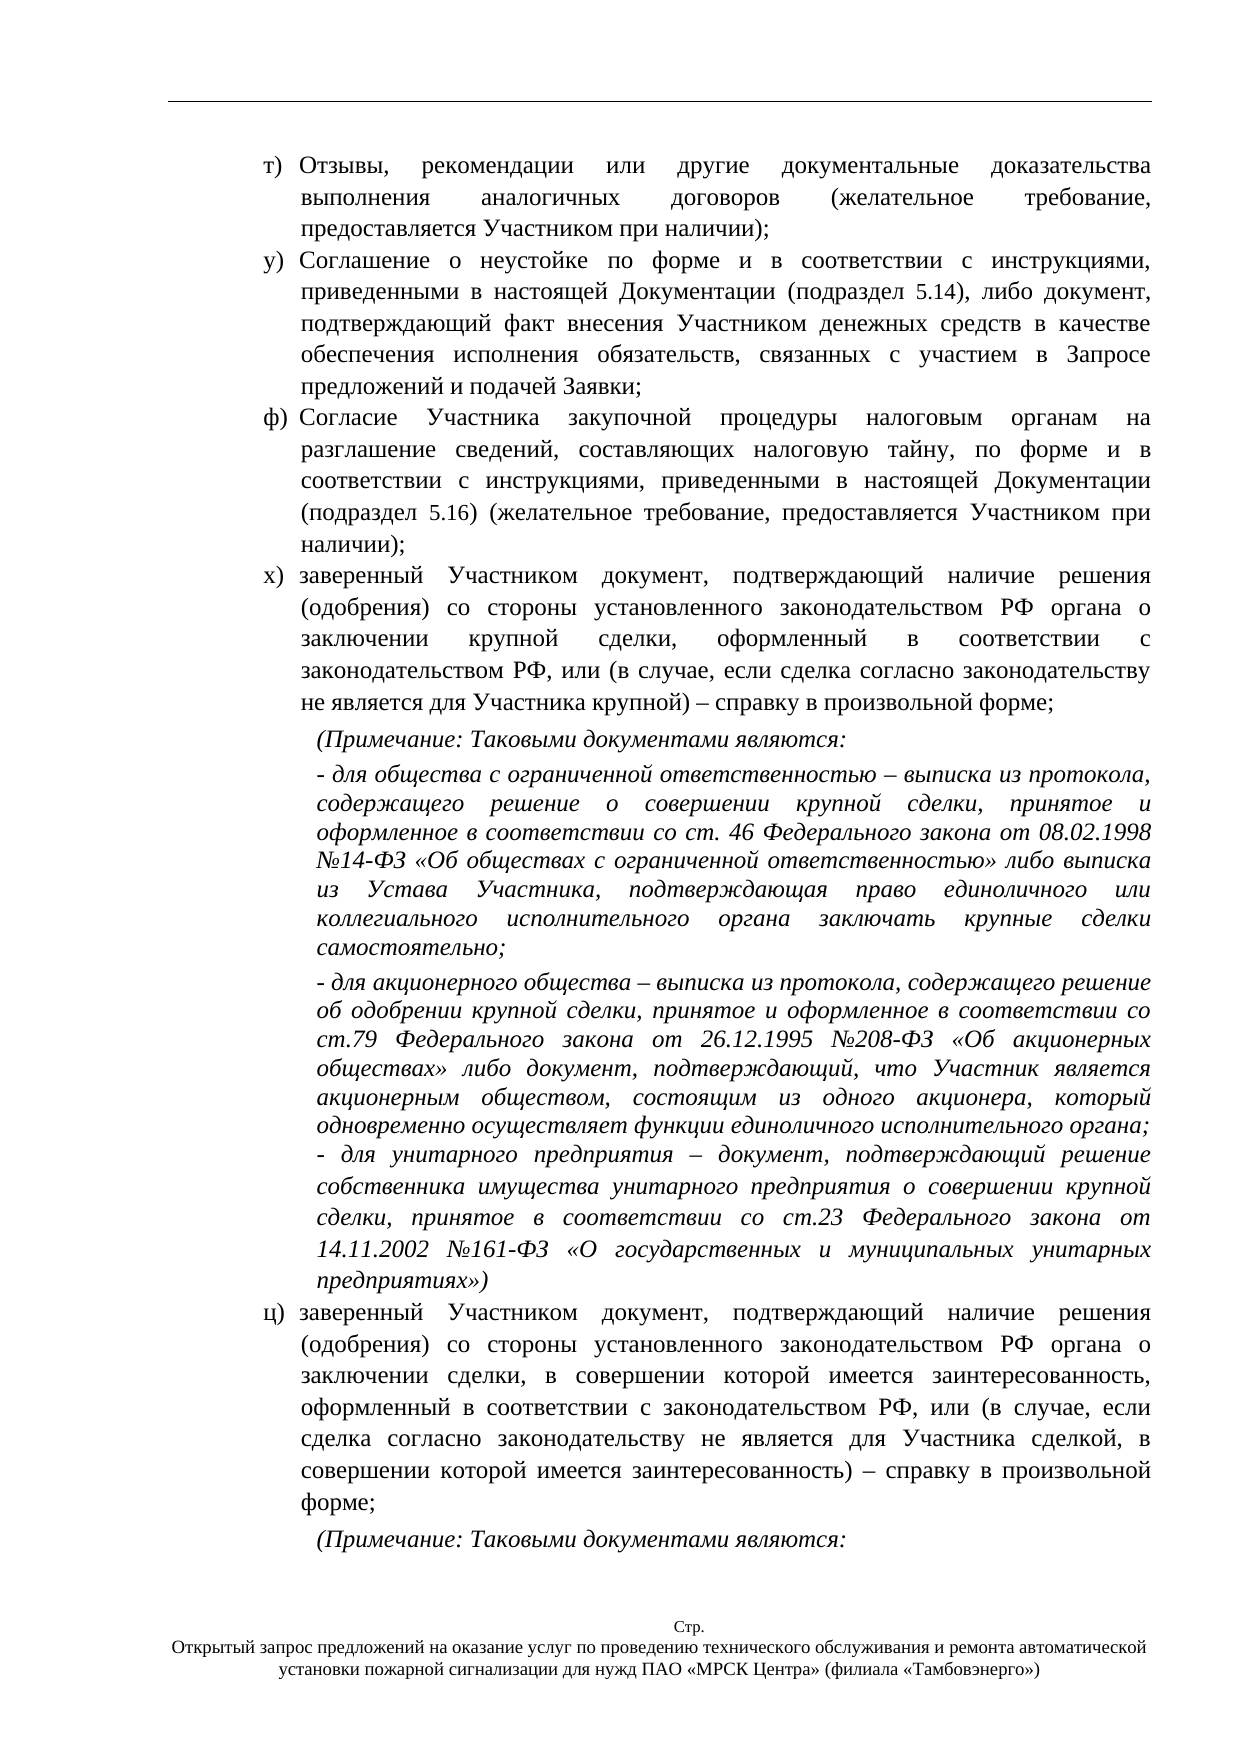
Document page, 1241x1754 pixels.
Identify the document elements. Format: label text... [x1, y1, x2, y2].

list - для общества с ограниченной ответственностью – выписка из протокола, содержащего решение о совершении крупной сделки, принятое и оформленное в соответствии со ст. 46 Федерального закона от 08.02.1998 №14-ФЗ «Об обществах с ограниченной ответственностью» либо выписка из Устава Участника, подтверждающая право единоличного или коллегиального исполнительного органа заключать крупные сделки самостоятельно; [316, 759, 1152, 961]
list - для унитарного предприятия – документ, подтверждающий решение собственника имущества унитарного предприятия о совершении крупной сделки, принятое в соответствии со ст.23 Федерального закона от 14.11.2002 №161-ФЗ «О государственных и муниципальных унитарных предприятиях») [316, 1139, 1152, 1294]
list (Примечание: Таковыми документами являются: [316, 1524, 1152, 1553]
list (Примечание: Таковыми документами являются: [316, 724, 1152, 753]
list заверенный Участником документ, подтверждающий наличие решения (одобрения) со стороны установленного законодательством РФ органа о заключении крупной сделки, оформленный в соответствии с законодательством РФ, или (в случае, если сделка согласно законодательству не является для Участника крупной) – справку в произвольной форме; [263, 560, 1152, 715]
list Соглашение о неустойке по форме и в соответствии с инструкциями, приведенными в настоящей Документации (подраздел 5.14), либо документ, подтверждающий факт внесения Участником денежных средств в качестве обеспечения исполнения обязательств, связанных с участием в Запросе предложений и подачей Заявки; [263, 245, 1152, 400]
list Отзывы, рекомендации или другие документальные доказательства выполнения аналогичных договоров (желательное требование, предоставляется Участником при наличии); [263, 150, 1152, 242]
list Согласие Участника закупочной процедуры налоговым органам на разглашение сведений, составляющих налоговую тайну, по форме и в соответствии с инструкциями, приведенными в настоящей Документации (подраздел 5.16) (желательное требование, предоставляется Участником при наличии); [263, 402, 1152, 557]
list - для акционерного общества – выписка из протокола, содержащего решение об одобрении крупной сделки, принятое и оформленное в соответствии со ст.79 Федерального закона от 26.12.1995 №208-ФЗ «Об акционерных обществах» либо документ, подтверждающий, что Участник является акционерным обществом, состоящим из одного акционера, который одновременно осуществляет функции единоличного исполнительного органа; [316, 967, 1152, 1139]
list заверенный Участником документ, подтверждающий наличие решения (одобрения) со стороны установленного законодательством РФ органа о заключении сделки, в совершении которой имеется заинтересованность, оформленный в соответствии с законодательством РФ, или (в случае, если сделка согласно законодательству не является для Участника сделкой, в совершении которой имеется заинтересованность) – справку в произвольной форме; [263, 1297, 1152, 1515]
